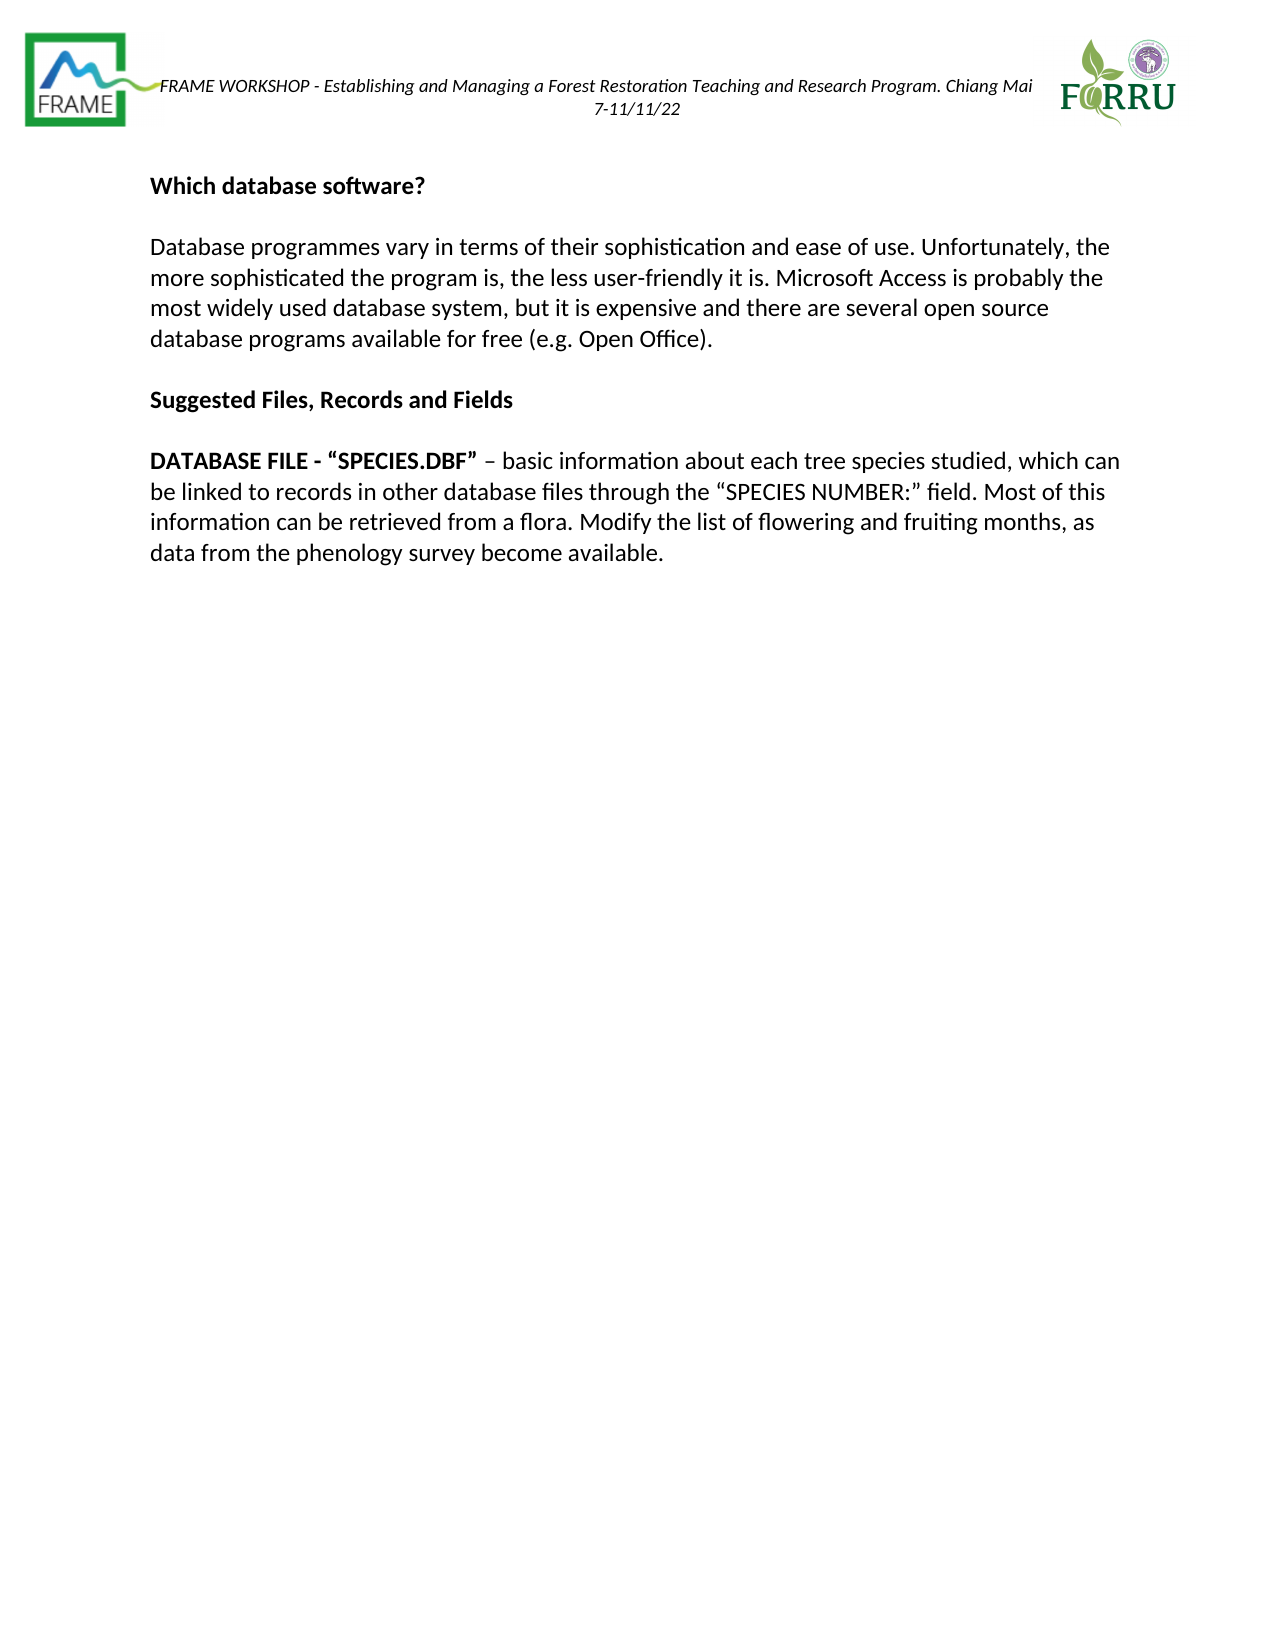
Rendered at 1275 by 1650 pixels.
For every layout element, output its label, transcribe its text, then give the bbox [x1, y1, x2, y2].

text Which database software? [150, 171, 1125, 201]
picture [24, 32, 166, 127]
text Database programmes vary in terms of their sophistication and ease of use. Unfortunately, the more sophisticated the program is, the less user-friendly it is. Microsoft Access is probably the most widely used database system, but it is expensive and there are several open source database programs available for free (e.g. Open Office). [150, 232, 1125, 354]
text Suggested Files, Records and Fields [150, 384, 1125, 415]
picture [1033, 36, 1196, 127]
text DATABASE FILE - “SPECIES.DBF” – basic information about each tree species studied, which can be linked to records in other database files through the “SPECIES NUMBER:” field. Most of this information can be retrieved from a flora. Modify the list of flowering and fruiting months, as data from the phenology survey become available. [150, 445, 1125, 567]
